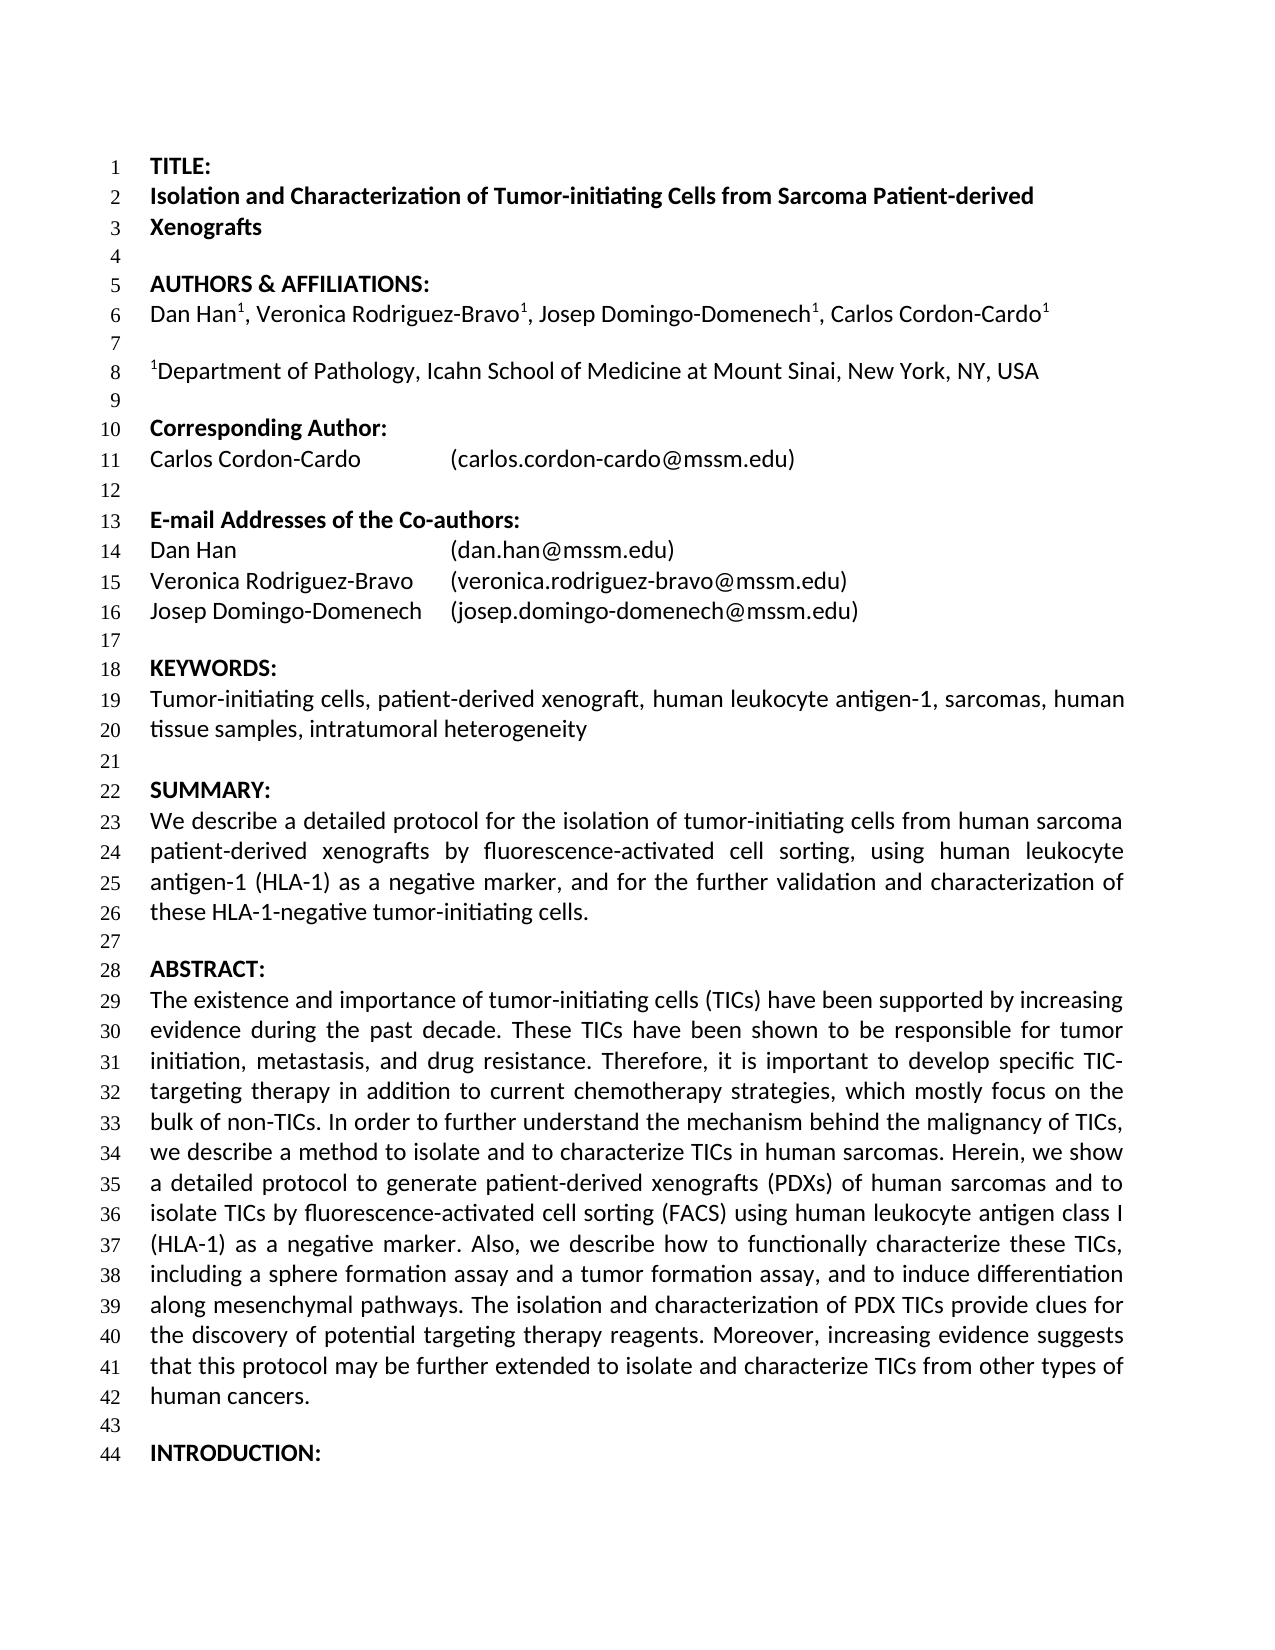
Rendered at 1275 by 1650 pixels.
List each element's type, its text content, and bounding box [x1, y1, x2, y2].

text Tumor-initiating cells, patient-derived xenograft, human leukocyte antigen-1, sarcomas, human tissue samples, intratumoral heterogeneity [150, 683, 1125, 744]
text TITLE: [150, 150, 1125, 181]
text SUMMARY: [150, 774, 1125, 805]
text E-mail Addresses of the Co-authors: [150, 504, 1125, 534]
text INTRODUCTION: [150, 1437, 1125, 1468]
text We describe a detailed protocol for the isolation of tumor-initiating cells from human sarcoma patient-derived xenografts by fluorescence-activated cell sorting, using human leukocyte antigen-1 (HLA-1) as a negative marker, and for the further validation and characterization of these HLA-1-negative tumor-initiating cells. [150, 805, 1125, 927]
text AUTHORS & AFFILIATIONS: [150, 268, 1125, 298]
text Dan Han1, Veronica Rodriguez-Bravo1, Josep Domingo-Domenech1, Carlos Cordon-Cardo1 [150, 298, 1125, 329]
text Veronica Rodriguez-Bravo (veronica.rodriguez-bravo@mssm.edu) [150, 565, 1125, 595]
text Corresponding Author: [150, 412, 1125, 443]
text Isolation and Characterization of Tumor-initiating Cells from Sarcoma Patient-derived Xenografts [150, 181, 1125, 242]
text Josep Domingo-Domenech (josep.domingo-domenech@mssm.edu) [150, 595, 1125, 626]
text Carlos Cordon-Cardo (carlos.cordon-cardo@mssm.edu) [150, 443, 1125, 473]
text Dan Han (dan.han@mssm.edu) [150, 534, 1125, 565]
text The existence and importance of tumor-initiating cells (TICs) have been supported by increasing evidence during the past decade. These TICs have been shown to be responsible for tumor initiation, metastasis, and drug resistance. Therefore, it is important to develop specific TIC-targeting therapy in addition to current chemotherapy strategies, which mostly focus on the bulk of non-TICs. In order to further understand the mechanism behind the malignancy of TICs, we describe a method to isolate and to characterize TICs in human sarcomas. Herein, we show a detailed protocol to generate patient-derived xenografts (PDXs) of human sarcomas and to isolate TICs by fluorescence-activated cell sorting (FACS) using human leukocyte antigen class I (HLA-1) as a negative marker. Also, we describe how to functionally characterize these TICs, including a sphere formation assay and a tumor formation assay, and to induce differentiation along mesenchymal pathways. The isolation and characterization of PDX TICs provide clues for the discovery of potential targeting therapy reagents. Moreover, increasing evidence suggests that this protocol may be further extended to isolate and characterize TICs from other types of human cancers. [150, 984, 1125, 1411]
text KEYWORDS: [150, 652, 1125, 683]
text 1Department of Pathology, Icahn School of Medicine at Mount Sinai, New York, NY, USA [150, 355, 1125, 386]
text ABSTRACT: [150, 953, 1125, 984]
